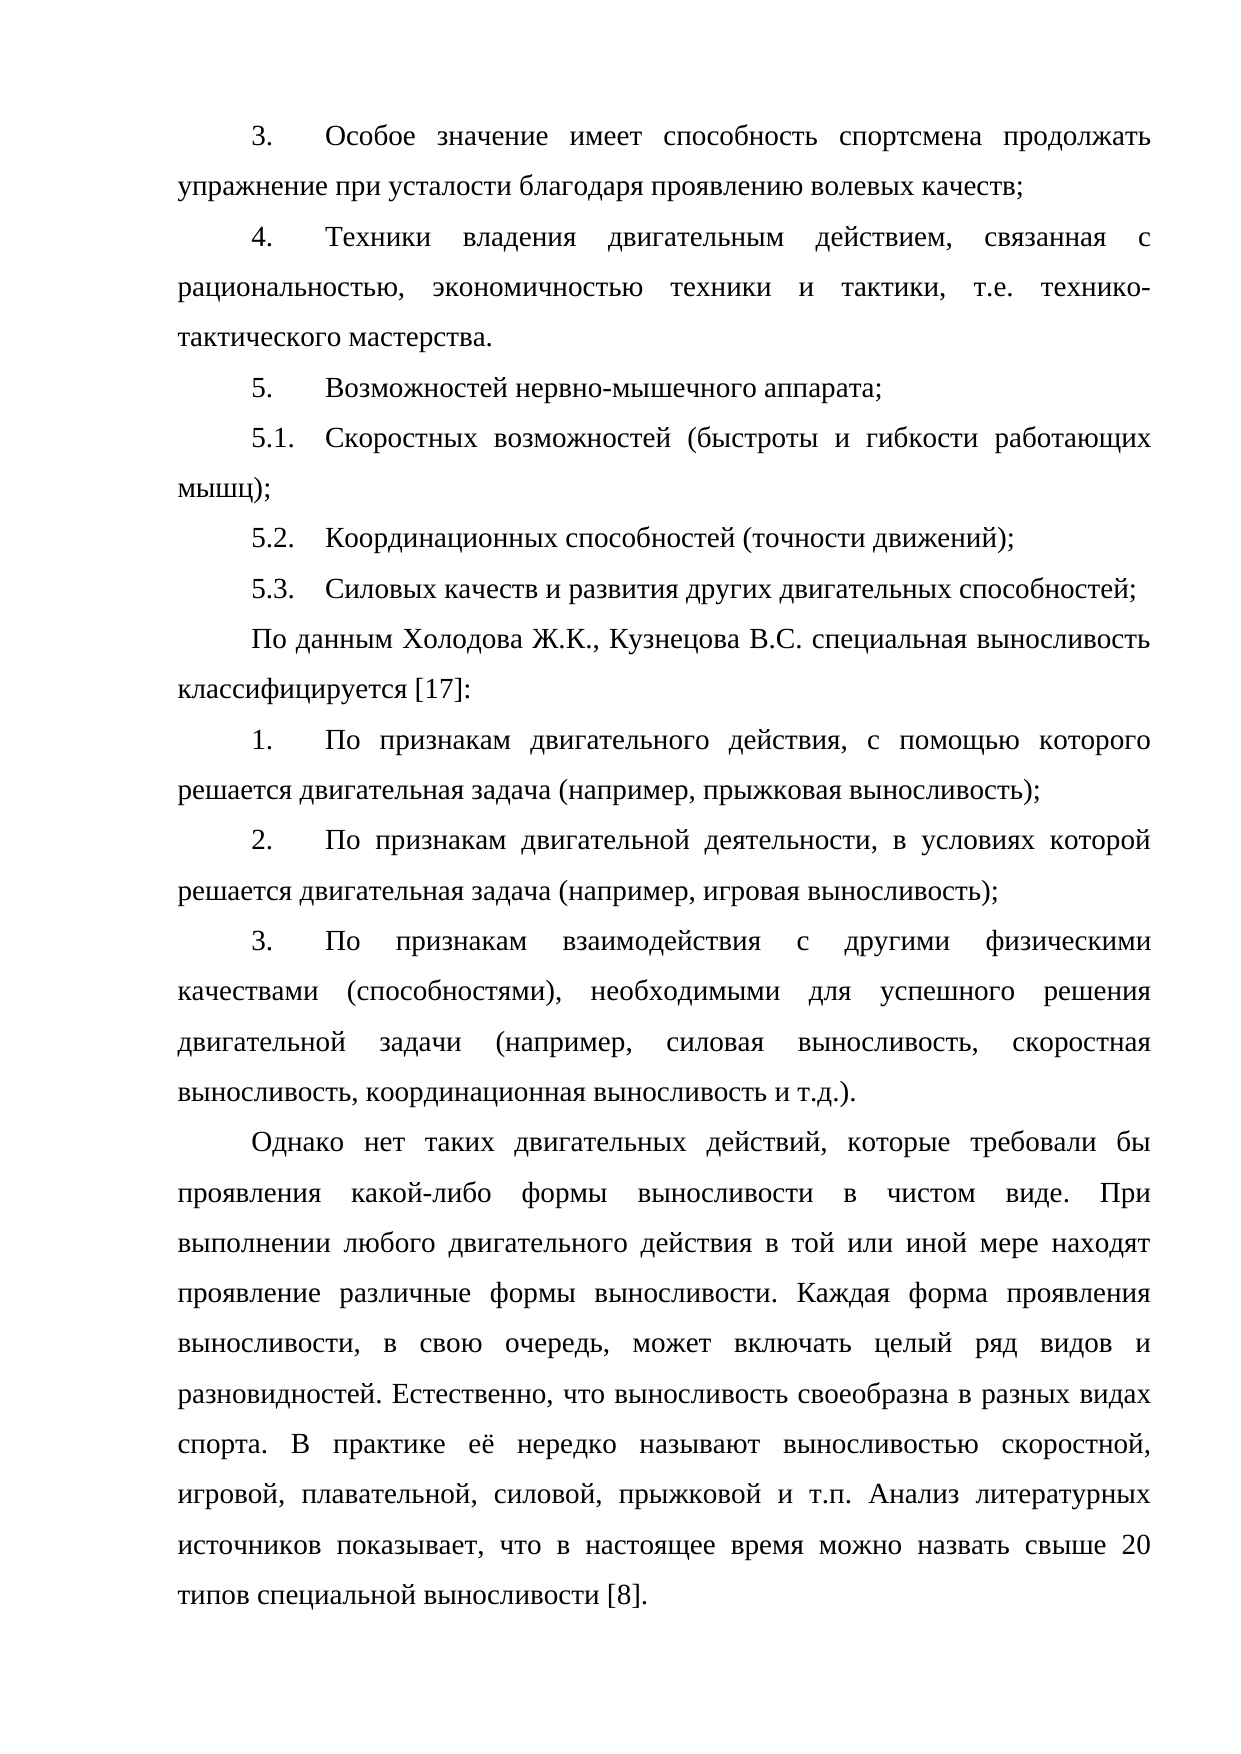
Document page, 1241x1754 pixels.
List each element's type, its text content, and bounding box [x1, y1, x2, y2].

text По данным Холодова Ж.К., Кузнецова В.С. специальная выносливость классифицируется [17]: [177, 621, 1152, 705]
list По признакам взаимодействия с другими физическими качествами (способностями), необходимыми для успешного решения двигательной задачи (например, силовая выносливость, скоростная выносливость, координационная выносливость и т.д.). [177, 923, 1152, 1108]
list Возможностей нервно-мышечного аппарата; [177, 370, 1152, 403]
list Скоростных возможностей (быстроты и гибкости работающих мышц); [177, 420, 1152, 504]
list Силовых качеств и развития других двигательных способностей; [177, 571, 1152, 604]
list Особое значение имеет способность спортсмена продолжать упражнение при усталости благодаря проявлению волевых качеств; [177, 118, 1152, 202]
list По признакам двигательной деятельности, в условиях которой решается двигательная задача (например, игровая выносливость); [177, 822, 1152, 906]
list Техники владения двигательным действием, связанная с рациональностью, экономичностью техники и тактики, т.е. технико-тактического мастерства. [177, 219, 1152, 353]
text Однако нет таких двигательных действий, которые требовали бы проявления какой-либо формы выносливости в чистом виде. При выполнении любого двигательного действия в той или иной мере находят проявление различные формы выносливости. Каждая форма проявления выносливости, в свою очередь, может включать целый ряд видов и разновидностей. Естественно, что выносливость своеобразна в разных видах спорта. В практике её нередко называют выносливостью скоростной, игровой, плавательной, силовой, прыжковой и т.п. Анализ литературных источников показывает, что в настоящее время можно назвать свыше 20 типов специальной выносливости [8]. [177, 1124, 1152, 1611]
list Координационных способностей (точности движений); [177, 521, 1152, 554]
list По признакам двигательного действия, с помощью которого решается двигательная задача (например, прыжковая выносливость); [177, 722, 1152, 806]
